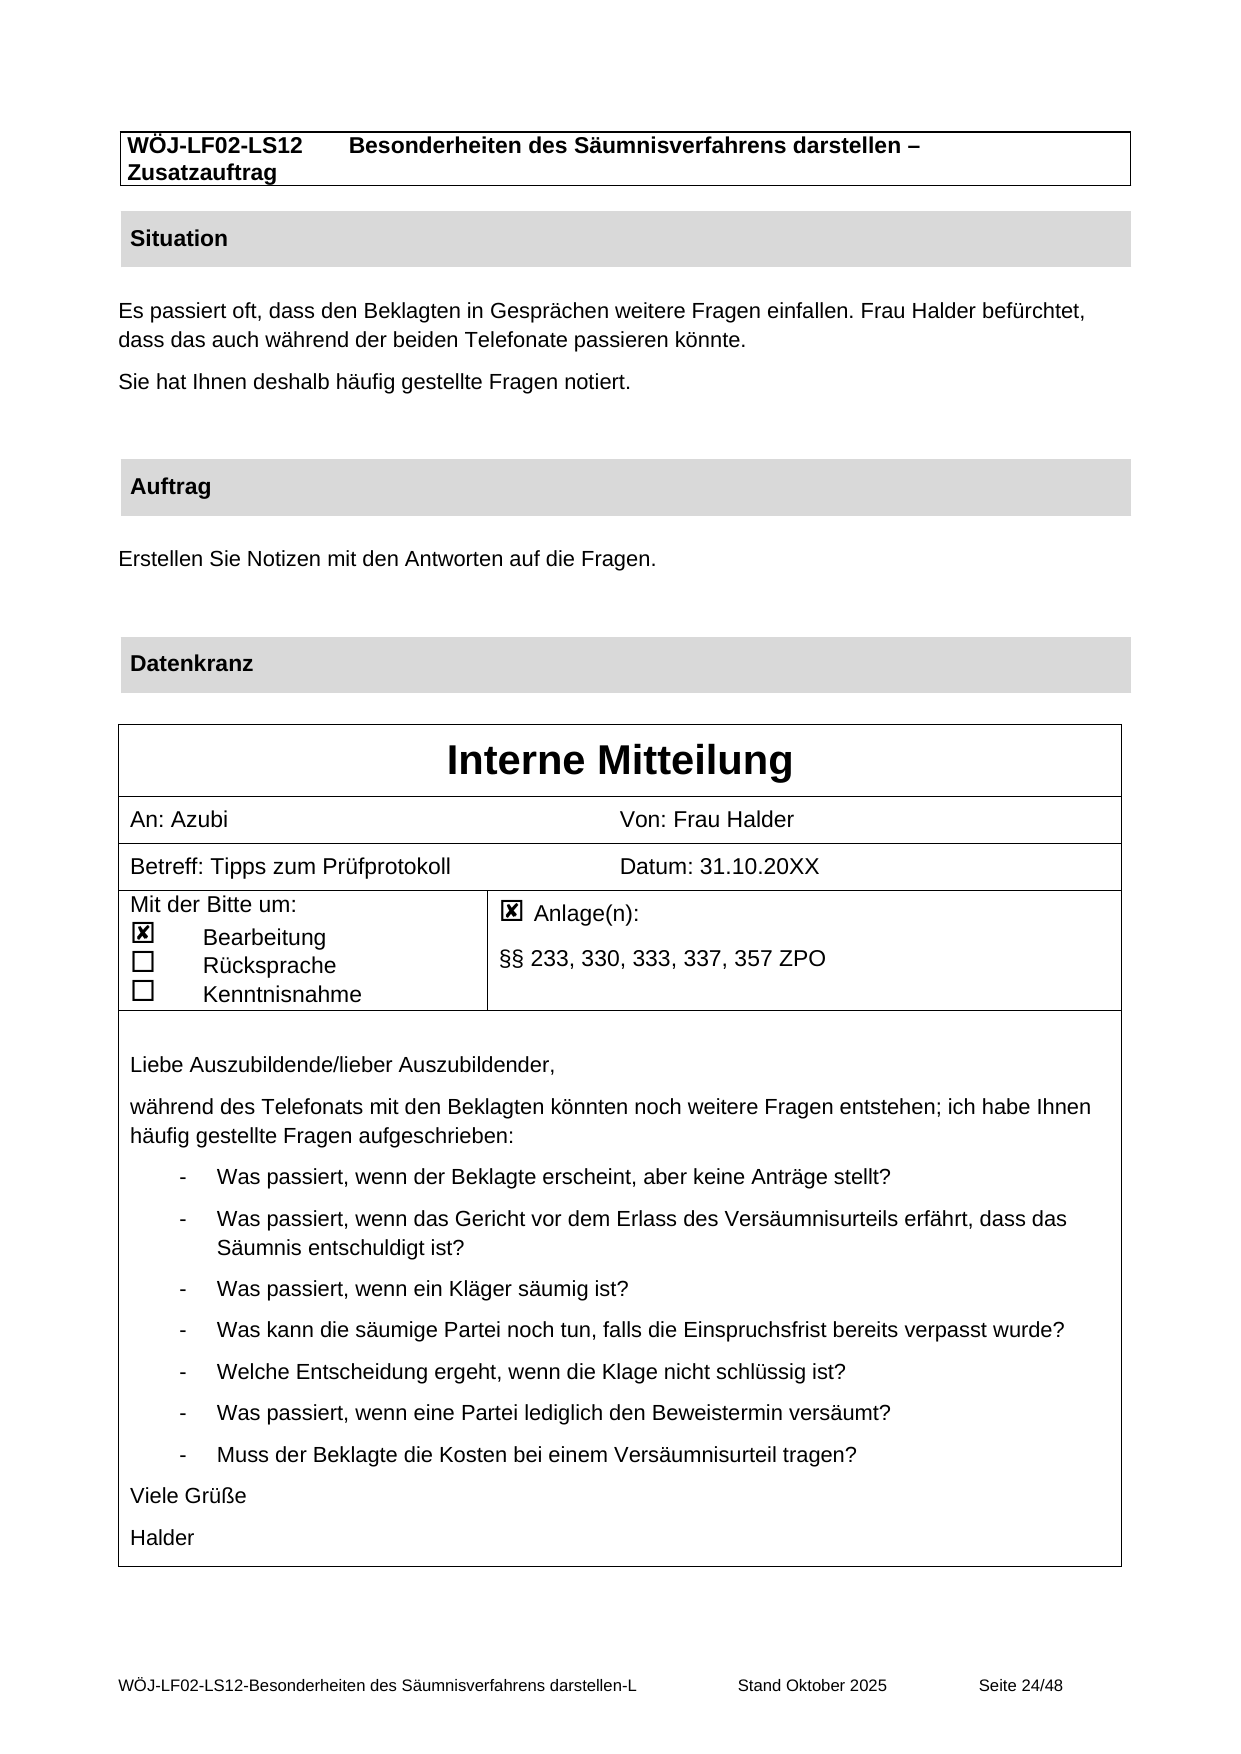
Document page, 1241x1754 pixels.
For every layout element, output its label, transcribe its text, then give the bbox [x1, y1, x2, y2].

text Auftrag [122, 460, 1130, 514]
text WÖJ-LF02-LS12 Besonderheiten des Säumnisverfahrens darstellen – Zusatzauftrag [121, 133, 1130, 185]
text Erstellen Sie Notizen mit den Antworten auf die Fragen. [118, 546, 1122, 571]
text Sie hat Ihnen deshalb häufig gestellte Fragen notiert. [118, 368, 1122, 394]
text Es passiert oft, dass den Beklagten in Gesprächen weitere Fragen einfallen. Frau Halder befürchtet, dass das auch während der beiden Telefonate passieren könnte. [118, 298, 1122, 352]
text Situation [122, 212, 1130, 266]
text Datenkranz [122, 638, 1130, 692]
